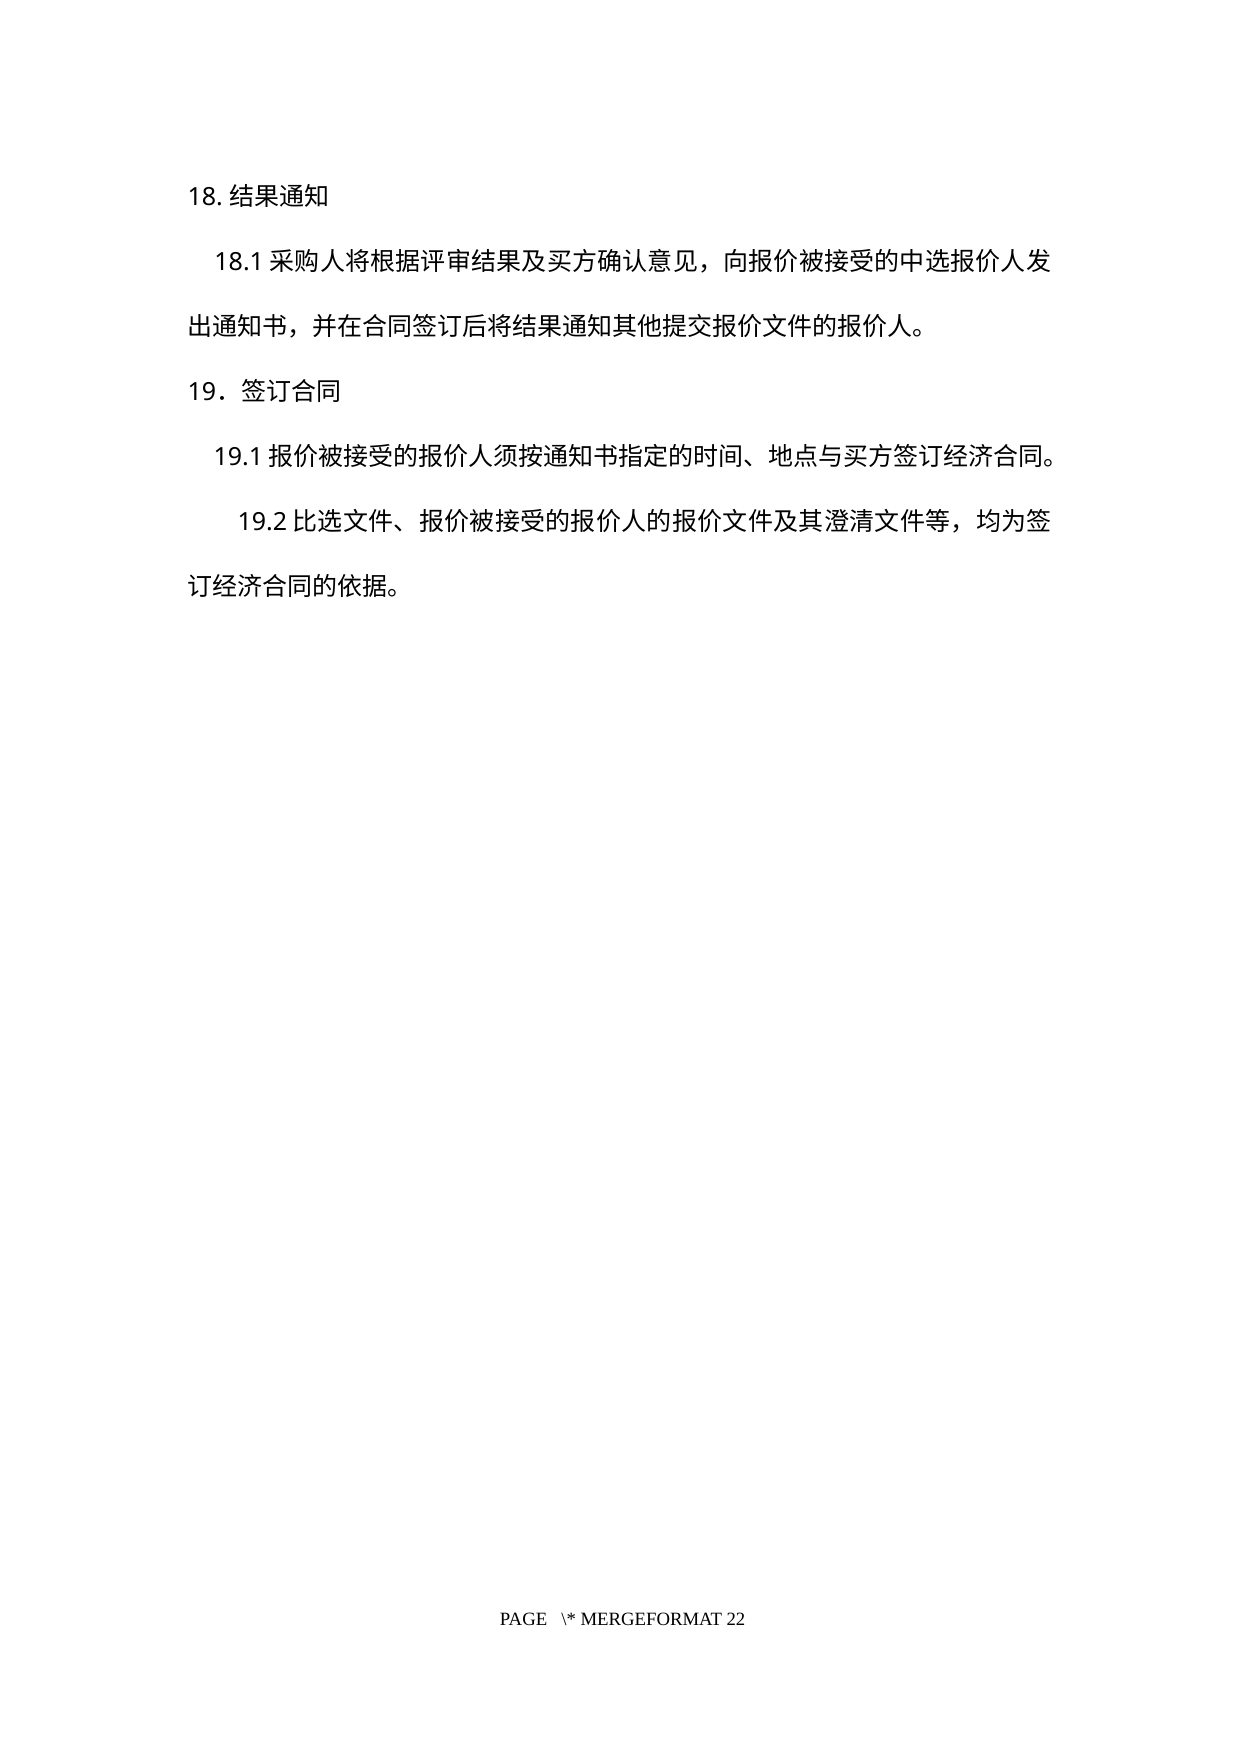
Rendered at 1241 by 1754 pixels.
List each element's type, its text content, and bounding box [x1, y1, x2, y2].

text 18.1采购人将根据评审结果及买方确认意见，向报价被接受的中选报价人发出通知书，并在合同签订后将结果通知其他提交报价文件的报价人。 [187, 227, 1053, 357]
text 19．签订合同 [187, 357, 1053, 422]
text 18. 结果通知 [187, 162, 1053, 227]
text 19.2比选文件、报价被接受的报价人的报价文件及其澄清文件等，均为签订经济合同的依据。 [187, 487, 1053, 617]
text 19.1报价被接受的报价人须按通知书指定的时间、地点与买方签订经济合同。 [187, 422, 1053, 487]
